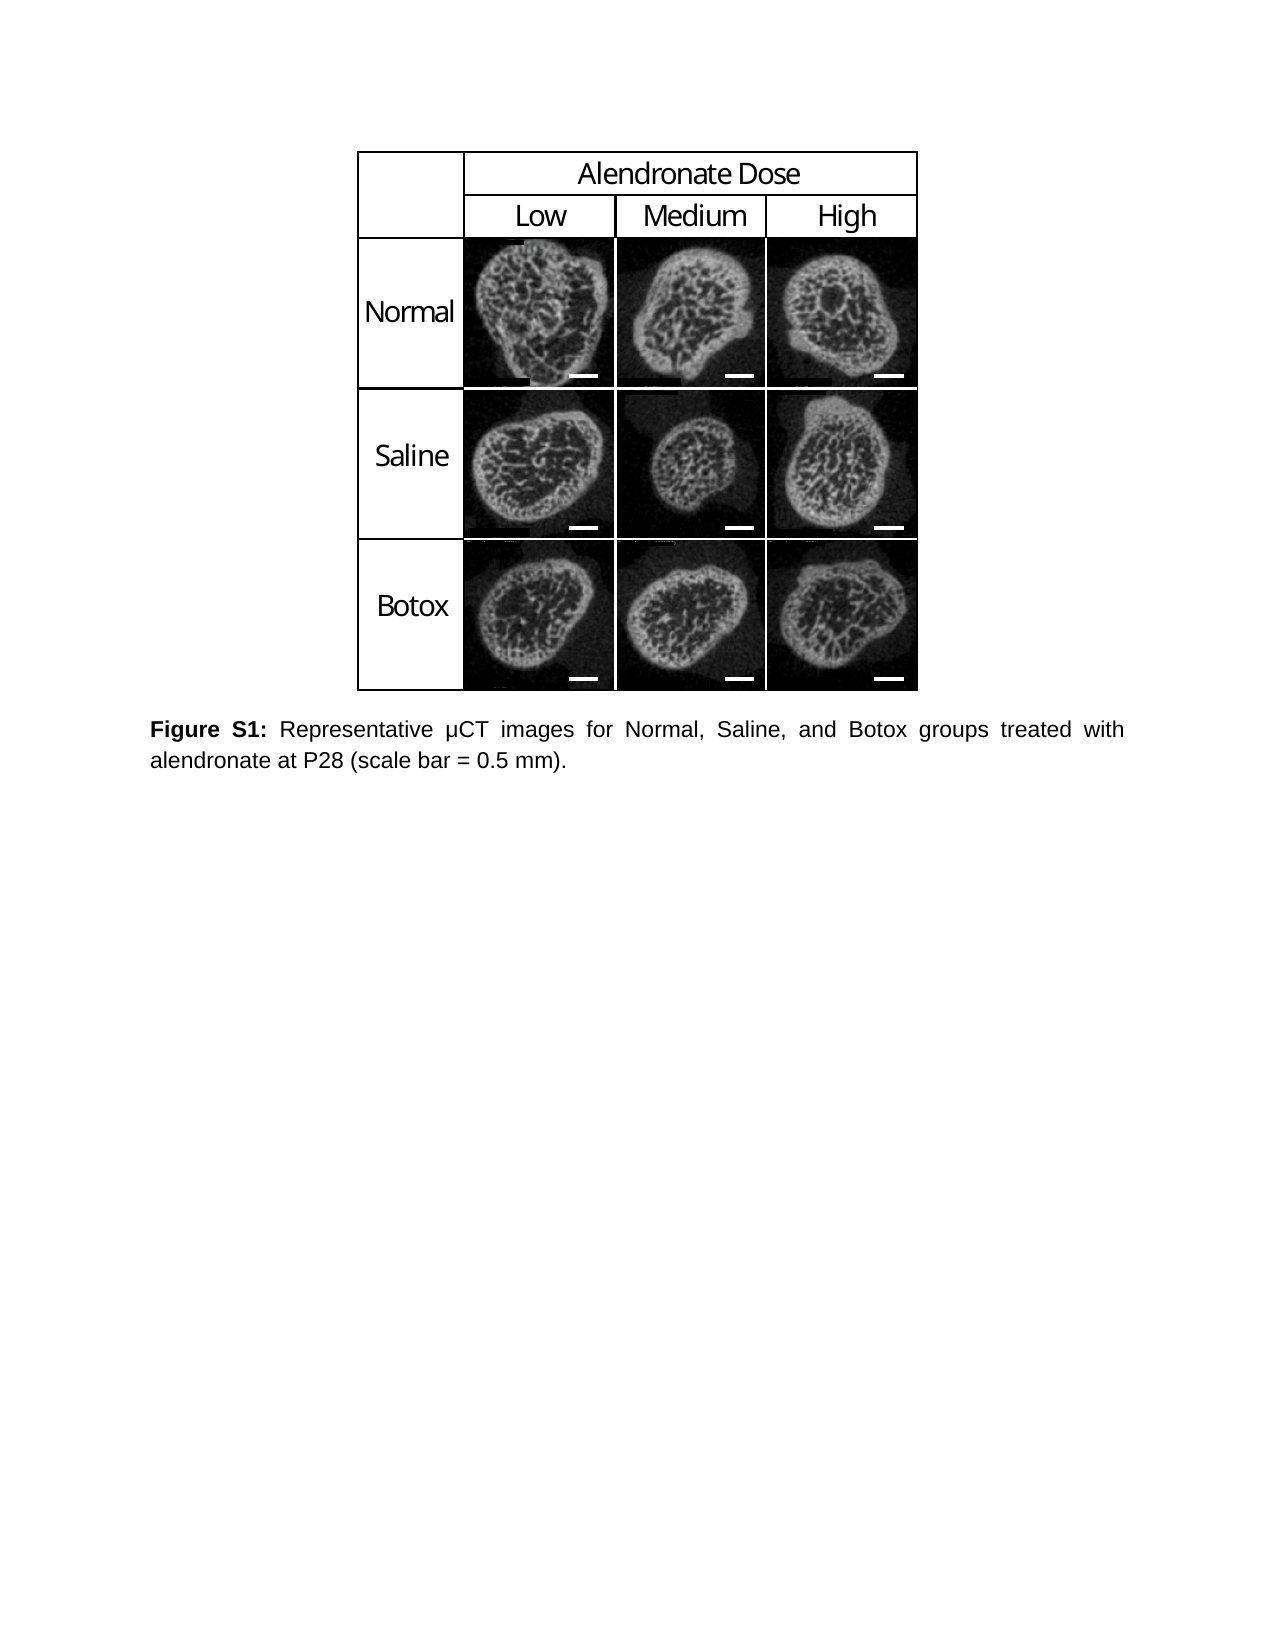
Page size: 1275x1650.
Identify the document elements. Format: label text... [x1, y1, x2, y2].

text Figure S1: Representative μCT images for Normal, Saline, and Botox groups treated with alendronate at P28 (scale bar = 0.5 mm). [150, 716, 1125, 773]
